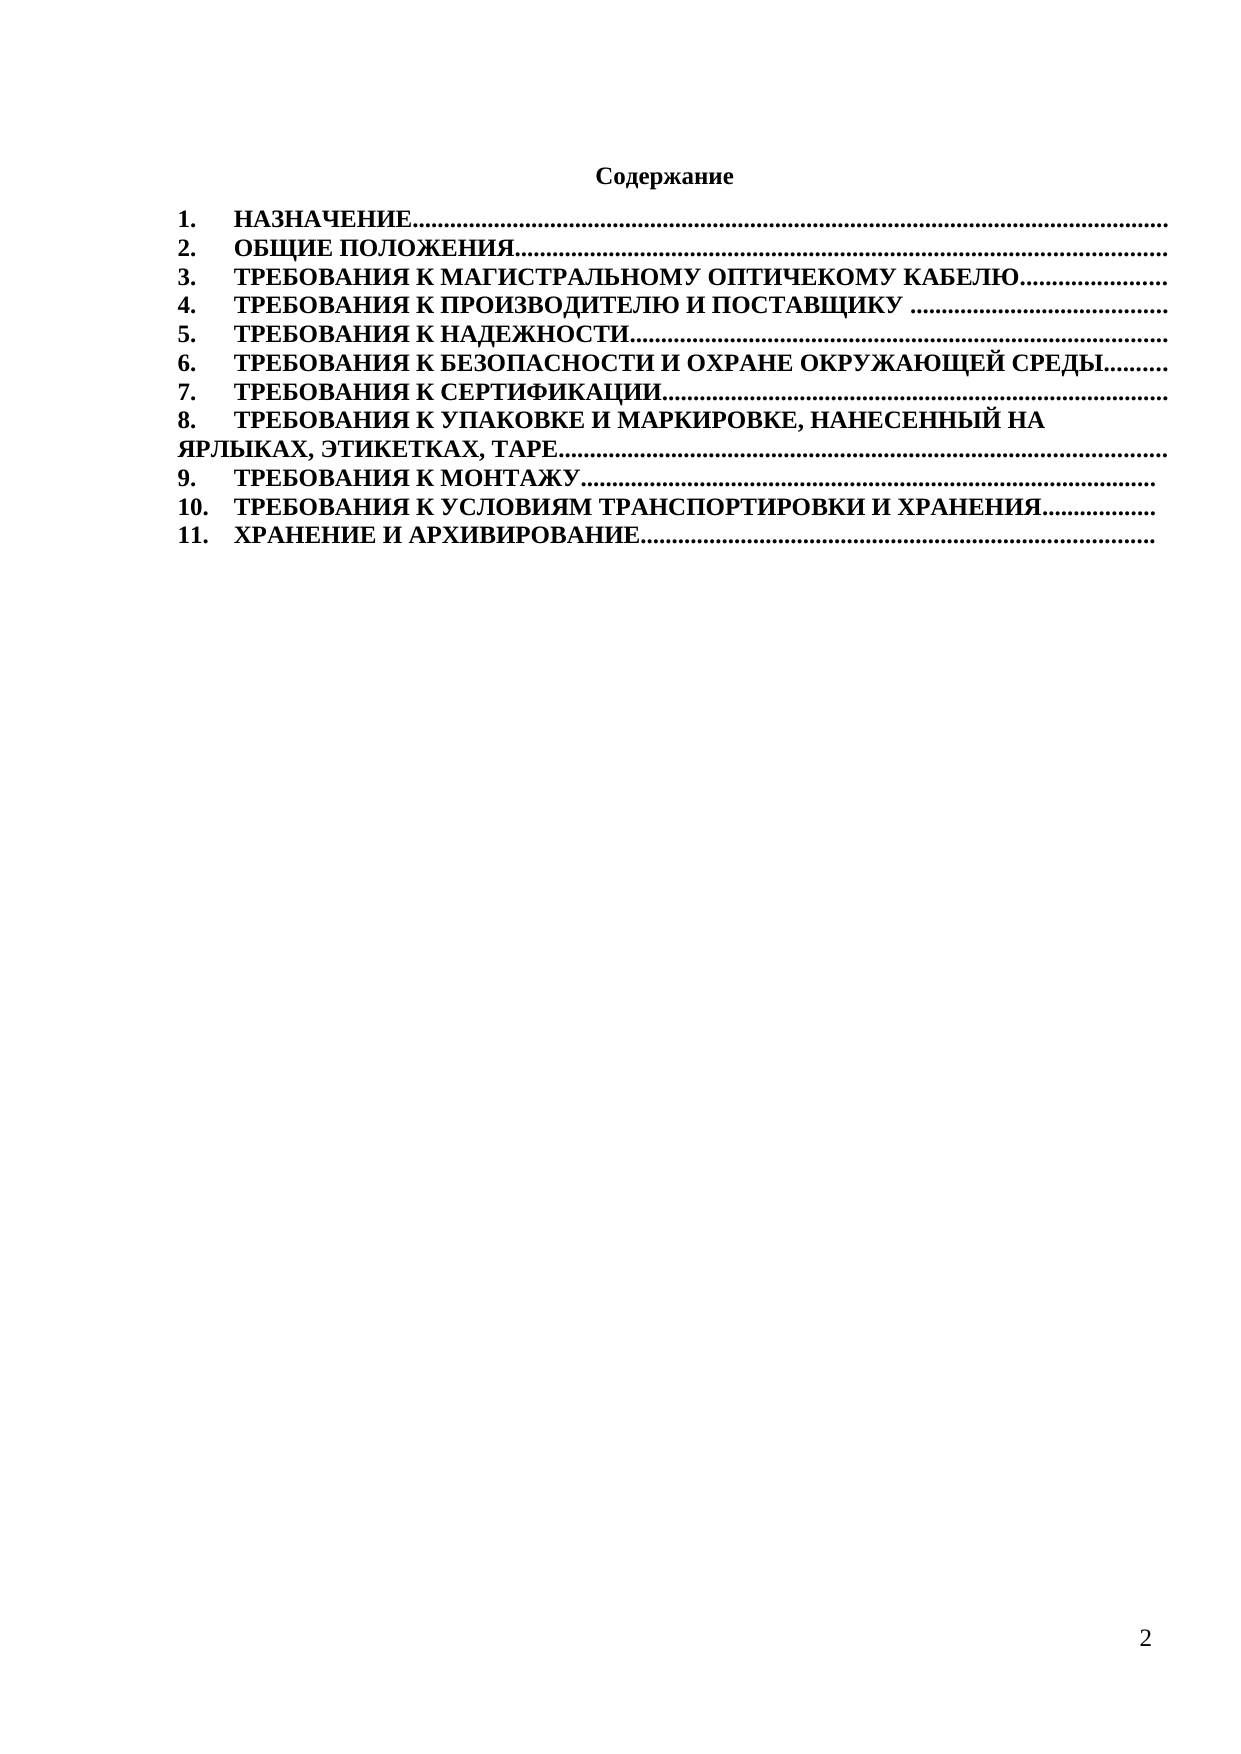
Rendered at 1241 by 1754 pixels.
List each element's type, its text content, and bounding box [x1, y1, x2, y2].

text 5. Требования к надежности 8 [177, 319, 1152, 348]
text 7. Требования к сертификации 8 [177, 377, 1152, 406]
text 6. Требования к безопасности и охране окружающей среды 8 [177, 348, 1152, 377]
text 11. Хранение и архивирование 11 [177, 521, 1152, 549]
text 10. Требования к условиям транспортировки и хранения 11 [177, 492, 1152, 521]
text 3. Требования к МАГИСТРАЛЬНОМУ ОПТИЧЕКОМУ КАБЕЛЮ 4 [177, 262, 1152, 291]
text 2. Общие положения 3 [177, 233, 1152, 262]
text 4. Требования к производителю и поставщику 7 [177, 291, 1152, 319]
text 1. Назначение 3 [177, 204, 1152, 233]
text 9. Требования к монтажу 11 [177, 463, 1152, 492]
text Содержание [177, 161, 1152, 190]
text 8. Требования к упаковке и маркировке, нанесенный на ярлыках, этикетках, таре 9 [177, 406, 1152, 463]
